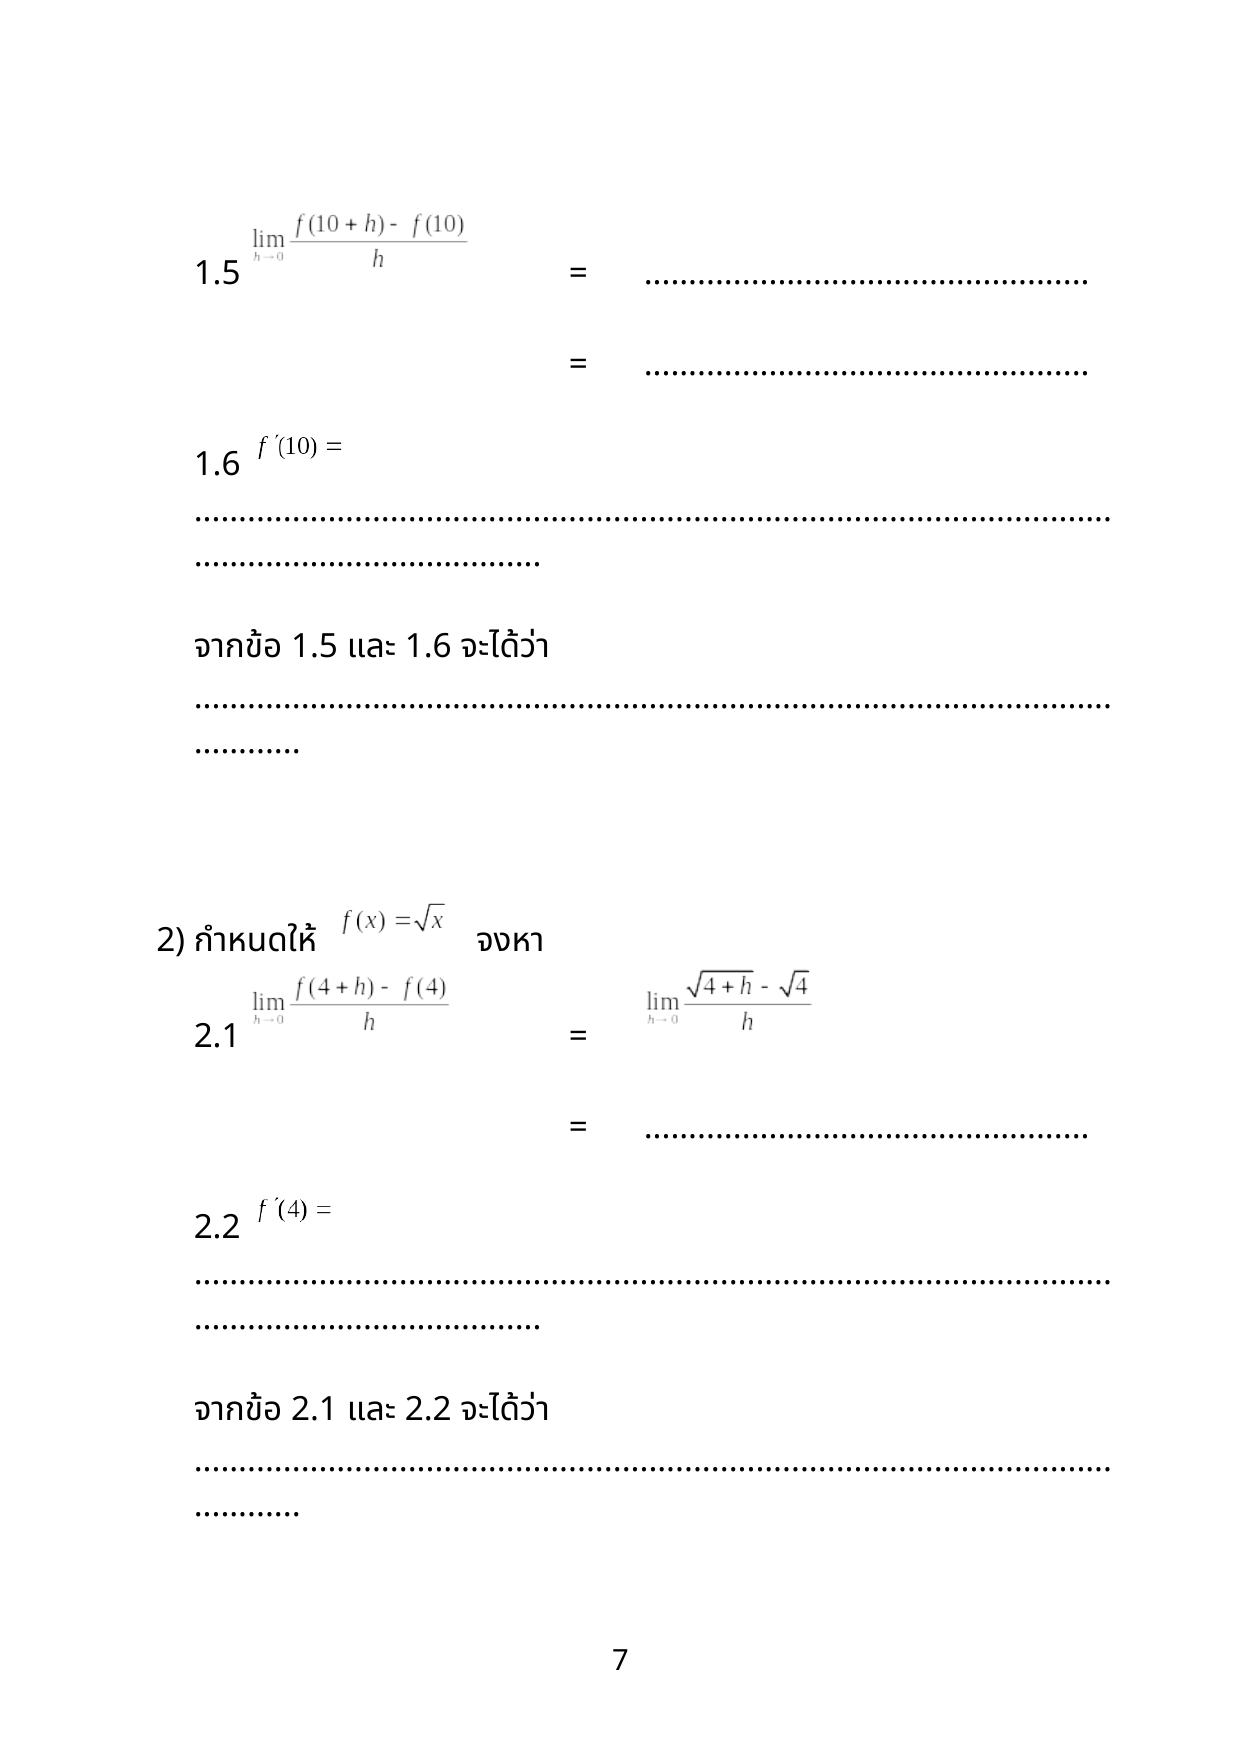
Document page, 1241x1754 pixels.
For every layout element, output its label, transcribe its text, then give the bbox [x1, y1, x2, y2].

list 1.6 .............................................................................................................................................. [193, 430, 1122, 576]
list = .................................................. [193, 1102, 1122, 1148]
list = .................................................. [193, 339, 1122, 385]
list 2.1 = [193, 966, 1122, 1057]
list จากข้อ 2.1 และ 2.2 จะได้ว่า ................................................................................................................... [193, 1385, 1122, 1526]
list 2.2 .............................................................................................................................................. [193, 1193, 1122, 1339]
list กำหนดให้ จงหา [156, 899, 1122, 966]
list 1.5 = .................................................. [193, 209, 1122, 294]
list จากข้อ 1.5 และ 1.6 จะได้ว่า ................................................................................................................... [193, 622, 1122, 763]
